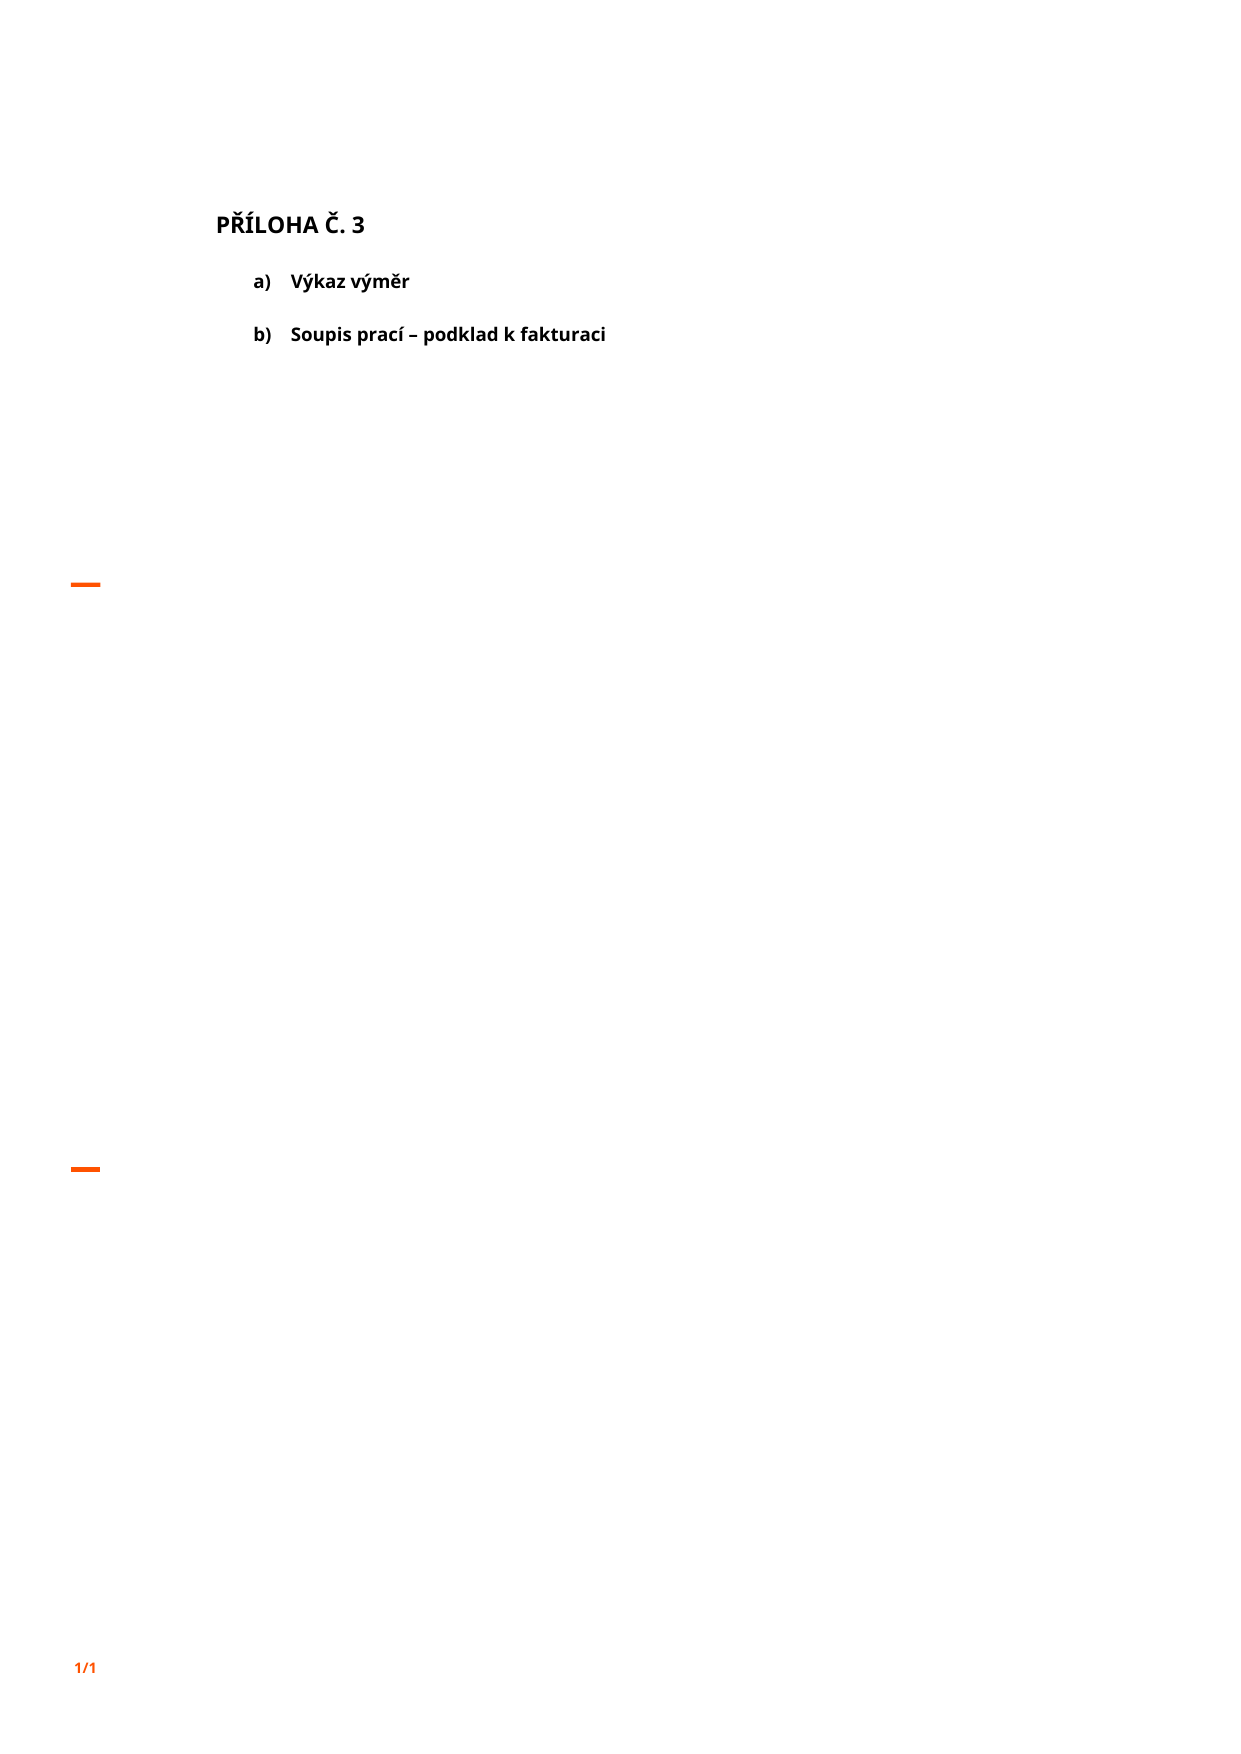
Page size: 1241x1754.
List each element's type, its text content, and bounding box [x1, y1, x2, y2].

list Soupis prací – podklad k fakturaci [253, 321, 1122, 347]
text Příloha č. 3 [216, 209, 1122, 240]
list Výkaz výměr [253, 268, 1122, 294]
